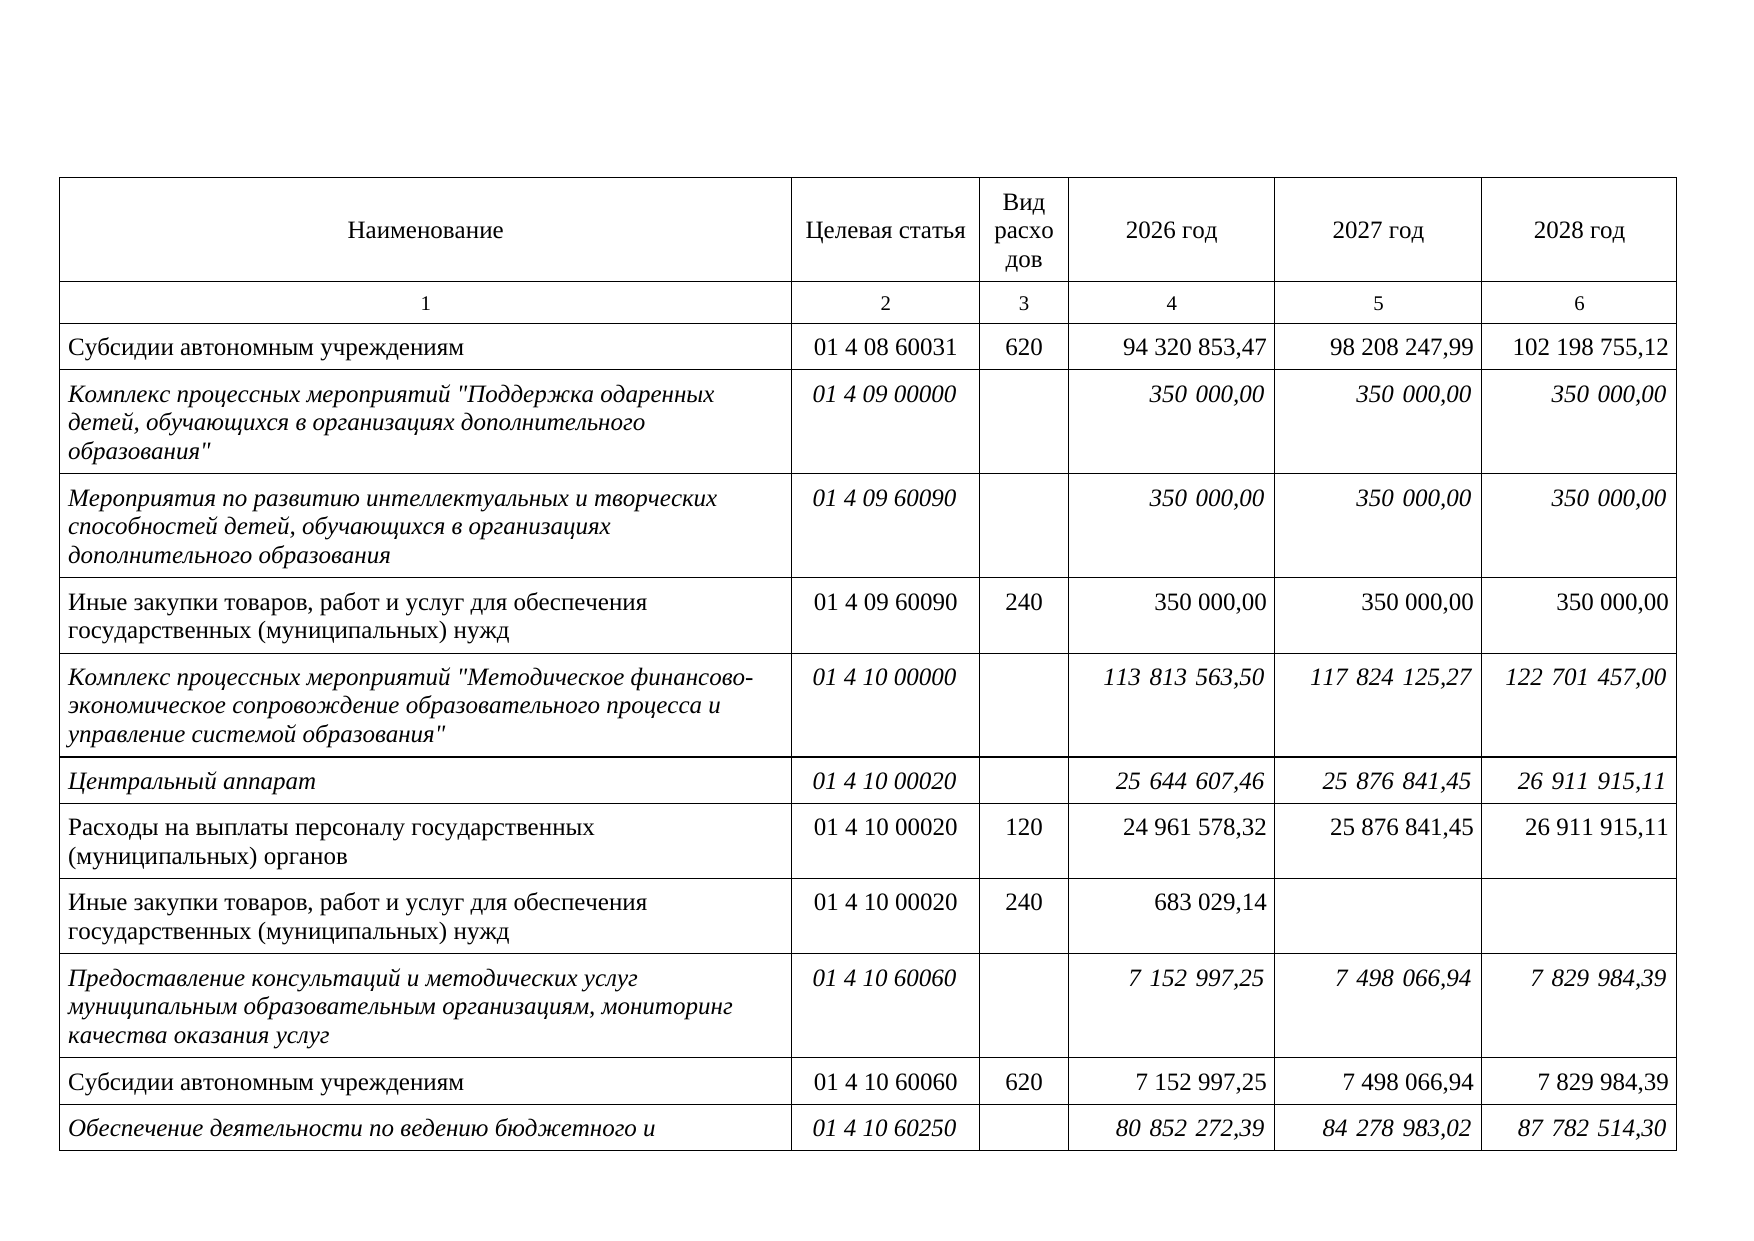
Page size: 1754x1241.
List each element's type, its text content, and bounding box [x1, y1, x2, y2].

table_cell 24 961 578,32 [1069, 804, 1274, 878]
table_cell 4 [1069, 282, 1274, 323]
table_cell 350 000,00 [1069, 370, 1274, 473]
table_cell 80 852 272,39 [1069, 1105, 1274, 1150]
table_cell 5 [1275, 282, 1481, 323]
table_cell Предоставление консультаций и методических услуг муниципальным образовательным организациям, мониторинг качества оказания услуг [60, 954, 791, 1057]
table_cell 7 829 984,39 [1482, 1058, 1676, 1104]
table_cell 350 000,00 [1275, 474, 1481, 577]
table_cell 98 208 247,99 [1275, 324, 1481, 369]
table_cell [980, 370, 1068, 473]
table_cell 01 4 10 00020 [792, 879, 979, 953]
table_cell 01 4 10 00020 [792, 758, 979, 803]
table_cell 01 4 08 60031 [792, 324, 979, 369]
table_cell 87 782 514,30 [1482, 1105, 1676, 1150]
table_cell [1275, 879, 1481, 953]
table_cell 120 [980, 804, 1068, 878]
table_cell 01 4 10 60060 [792, 1058, 979, 1104]
table_cell 01 4 09 60090 [792, 474, 979, 577]
table_cell [980, 1105, 1068, 1150]
table_cell Мероприятия по развитию интеллектуальных и творческих способностей детей, обучающихся в организациях дополнительного образования [60, 474, 791, 577]
table_cell [980, 474, 1068, 577]
table_cell 7 498 066,94 [1275, 1058, 1481, 1104]
table_cell 620 [980, 324, 1068, 369]
table_cell 26 911 915,11 [1482, 758, 1676, 803]
table_cell 84 278 983,02 [1275, 1105, 1481, 1150]
table_header 2026 год [1069, 178, 1274, 281]
table_cell 240 [980, 578, 1068, 652]
table_cell 25 876 841,45 [1275, 758, 1481, 803]
table_cell 01 4 10 60060 [792, 954, 979, 1057]
table_cell 7 152 997,25 [1069, 1058, 1274, 1104]
table_header Целевая статья [792, 178, 979, 281]
table_cell 113 813 563,50 [1069, 654, 1274, 756]
table_cell 7 498 066,94 [1275, 954, 1481, 1057]
table_cell 7 829 984,39 [1482, 954, 1676, 1057]
table_cell Субсидии автономным учреждениям [60, 1058, 791, 1104]
table_cell 1 [60, 282, 791, 323]
table_header 2027 год [1275, 178, 1481, 281]
table_cell Комплекс процессных мероприятий "Методическое финансово-экономическое сопровождение образовательного процесса и управление системой образования" [60, 654, 791, 756]
table_cell Комплекс процессных мероприятий "Поддержка одаренных детей, обучающихся в организациях дополнительного образования" [60, 370, 791, 473]
table_cell 350 000,00 [1275, 370, 1481, 473]
table_cell 25 644 607,46 [1069, 758, 1274, 803]
table_cell 25 876 841,45 [1275, 804, 1481, 878]
table_cell 2 [792, 282, 979, 323]
table_cell [980, 654, 1068, 756]
table_cell 117 824 125,27 [1275, 654, 1481, 756]
table_cell 01 4 10 00020 [792, 804, 979, 878]
table_cell 01 4 10 00000 [792, 654, 979, 756]
table_cell 620 [980, 1058, 1068, 1104]
table_cell 26 911 915,11 [1482, 804, 1676, 878]
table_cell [60, 1105, 791, 1150]
table_cell [980, 954, 1068, 1057]
table_cell Иные закупки товаров, работ и услуг для обеспечения государственных (муниципальных) нужд [60, 879, 791, 953]
table_cell Иные закупки товаров, работ и услуг для обеспечения государственных (муниципальных) нужд [60, 578, 791, 652]
table_cell 01 4 10 60250 [792, 1105, 979, 1150]
table_cell 3 [980, 282, 1068, 323]
table_cell 102 198 755,12 [1482, 324, 1676, 369]
table_cell 350 000,00 [1069, 578, 1274, 652]
table_cell 94 320 853,47 [1069, 324, 1274, 369]
table_cell 350 000,00 [1482, 474, 1676, 577]
table_cell 683 029,14 [1069, 879, 1274, 953]
table_header 2028 год [1482, 178, 1676, 281]
table_cell 350 000,00 [1482, 578, 1676, 652]
table_header Вид расходов [980, 178, 1068, 281]
table_cell 350 000,00 [1275, 578, 1481, 652]
table_cell Субсидии автономным учреждениям [60, 324, 791, 369]
table_cell 7 152 997,25 [1069, 954, 1274, 1057]
table_cell 6 [1482, 282, 1676, 323]
table_cell Центральный аппарат [60, 758, 791, 803]
table_header Наименование [60, 178, 791, 281]
table_cell 01 4 09 00000 [792, 370, 979, 473]
table_cell 350 000,00 [1069, 474, 1274, 577]
table_cell Расходы на выплаты персоналу государственных (муниципальных) органов [60, 804, 791, 878]
table_cell 350 000,00 [1482, 370, 1676, 473]
table_cell [980, 758, 1068, 803]
table_cell 01 4 09 60090 [792, 578, 979, 652]
table_cell 122 701 457,00 [1482, 654, 1676, 756]
table_cell [1482, 879, 1676, 953]
table_cell 240 [980, 879, 1068, 953]
